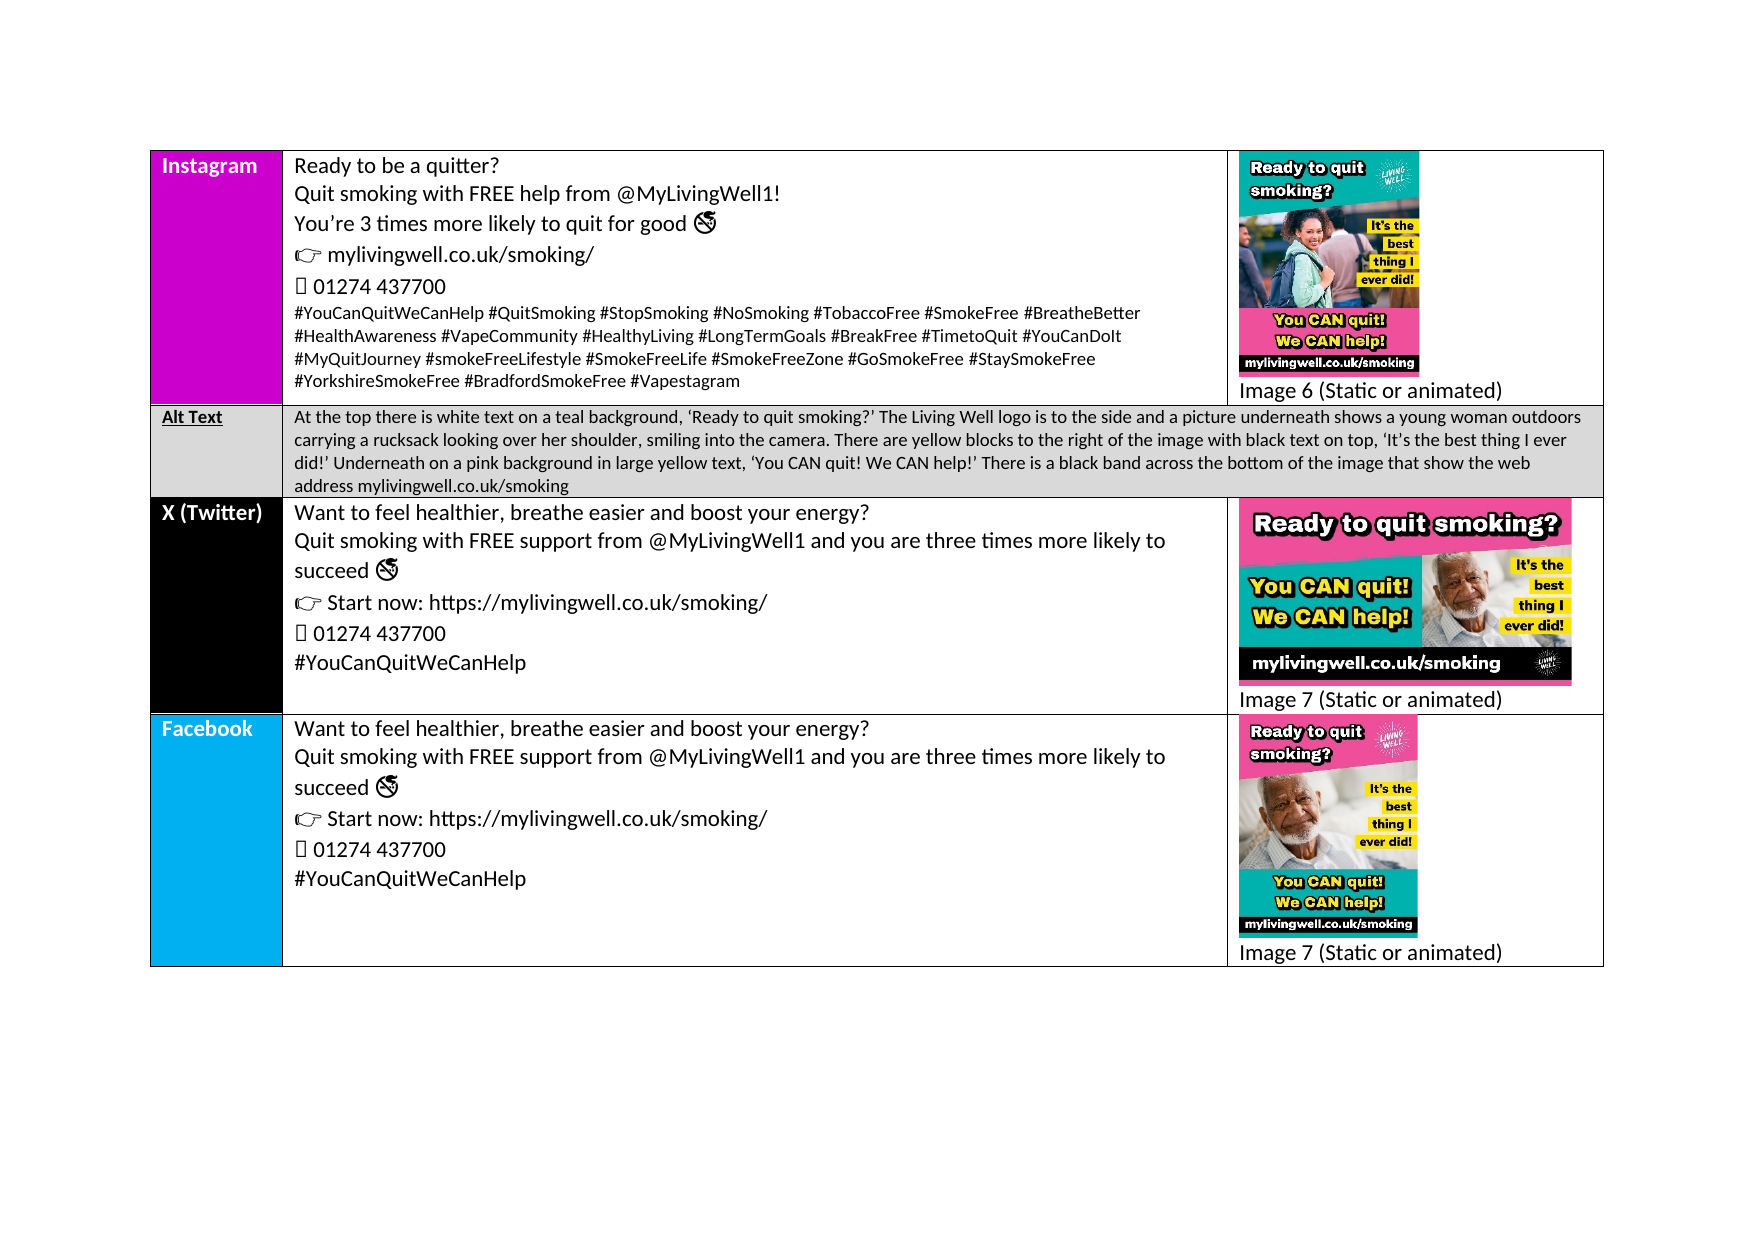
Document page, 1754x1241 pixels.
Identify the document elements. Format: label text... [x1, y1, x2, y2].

table_cell Want to feel healthier, breathe easier and boost your energy? Quit smoking with FREE support from @MyLivingWell1 and you are three times more likely to succeed 🚭 👉 Start now: https://mylivingwell.co.uk/smoking/ 📞 01274 437700 #YouCanQuitWeCanHelp [283, 715, 1227, 966]
picture [1239, 714, 1418, 938]
table_cell Want to feel healthier, breathe easier and boost your energy? Quit smoking with FREE support from @MyLivingWell1 and you are three times more likely to succeed 🚭 👉 Start now: https://mylivingwell.co.uk/smoking/ 📞 01274 437700 #YouCanQuitWeCanHelp [283, 498, 1227, 713]
picture [1239, 498, 1572, 686]
table_cell At the top there is white text on a teal background, ‘Ready to quit smoking?’ The Living Well logo is to the side and a picture underneath shows a young woman outdoors carrying a rucksack looking over her shoulder, smiling into the camera. There are yellow blocks to the right of the image with black text on top, ‘It’s the best thing I ever did!’ Underneath on a pink background in large yellow text, ‘You CAN quit! We CAN help!’ There is a black band across the bottom of the image that show the web address mylivingwell.co.uk/smoking [283, 406, 1603, 497]
picture [1239, 151, 1420, 377]
table_cell X (Twitter) [151, 498, 282, 713]
table_cell Facebook [151, 715, 282, 966]
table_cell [1228, 715, 1603, 966]
table_cell Alt Text [151, 406, 282, 497]
table_cell Image 7 (Static or animated) [1228, 498, 1603, 713]
table_cell Ready to be a quitter? Quit smoking with FREE help from @MyLivingWell1! You’re 3 times more likely to quit for good 🚭 👉 mylivingwell.co.uk/smoking/ 📞 01274 437700 #YouCanQuitWeCanHelp #QuitSmoking #StopSmoking #NoSmoking #TobaccoFree #SmokeFree #BreatheBetter #HealthAwareness #VapeCommunity #HealthyLiving #LongTermGoals #BreakFree #TimetoQuit #YouCanDoIt #MyQuitJourney #smokeFreeLifestyle #SmokeFreeLife #SmokeFreeZone #GoSmokeFree #StaySmokeFree #YorkshireSmokeFree #BradfordSmokeFree #Vapestagram [283, 151, 1227, 404]
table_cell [1228, 151, 1603, 404]
table_cell Instagram [151, 151, 282, 404]
